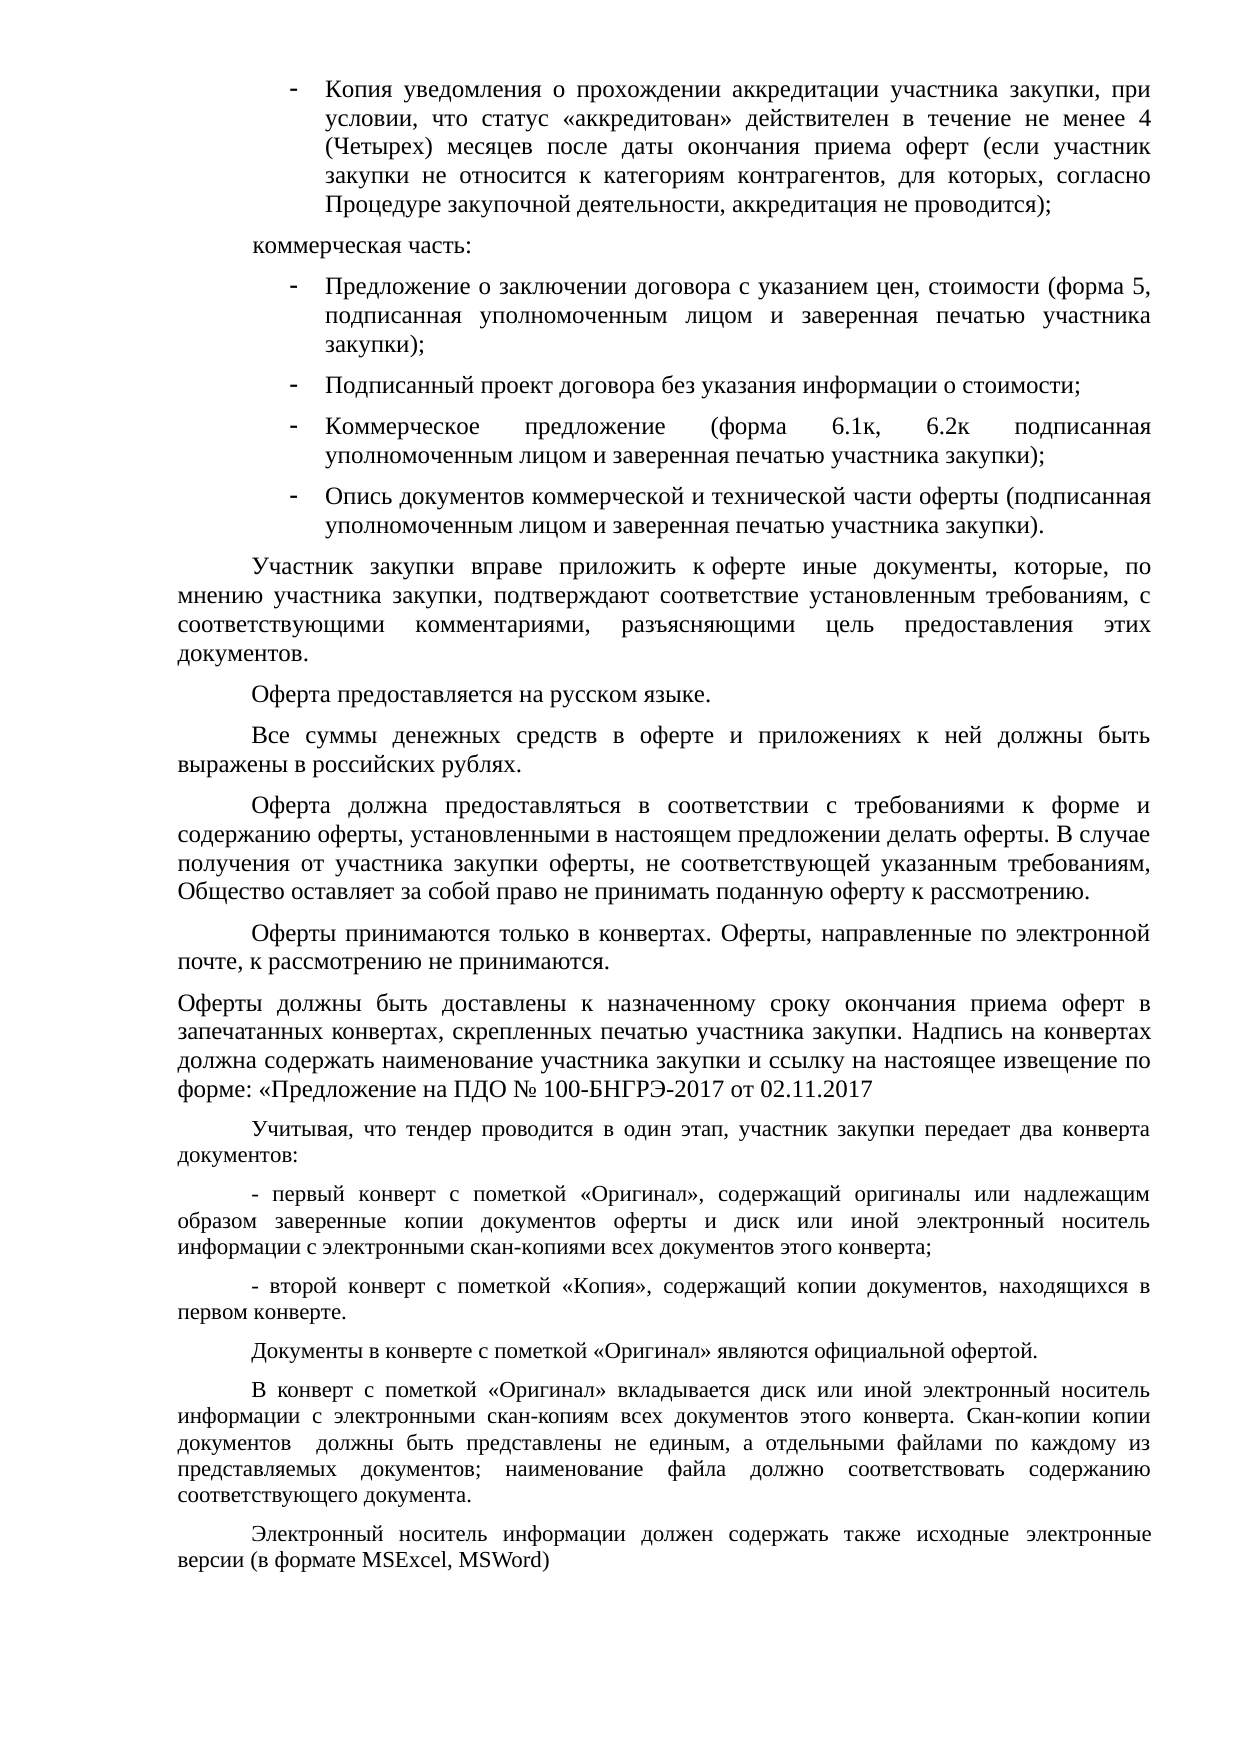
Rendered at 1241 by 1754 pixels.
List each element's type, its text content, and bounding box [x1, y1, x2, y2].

text коммерческая часть: [177, 230, 1152, 259]
text Учитывая, что тендер проводится в один этап, участник закупки передает два конверта документов: [177, 1115, 1152, 1168]
text Оферты должны быть доставлены к назначенному сроку окончания приема оферт в запечатанных конвертах, скрепленных печатью участника закупки. Надпись на конвертах должна содержать наименование участника закупки и ссылку на настоящее извещение по форме: «Предложение на ПДО № 100-БНГРЭ-2017 от 02.11.2017 [177, 988, 1152, 1103]
text Оферты принимаются только в конвертах. Оферты, направленные по электронной почте, к рассмотрению не принимаются. [177, 918, 1152, 975]
text Все суммы денежных средств в оферте и приложениях к ней должны быть выражены в российских рублях. [177, 720, 1152, 778]
text Участник закупки вправе приложить к оферте иные документы, которые, по мнению участника закупки, подтверждают соответствие установленным требованиям, с соответствующими комментариями, разъясняющими цель предоставления этих документов. [177, 551, 1152, 666]
list Предложение о заключении договора с указанием цен, стоимости (форма 5, подписанная уполномоченным лицом и заверенная печатью участника закупки); [289, 271, 1152, 358]
text В конверт с пометкой «Оригинал» вкладывается диск или иной электронный носитель информации с электронными скан-копиям всех документов этого конверта. Скан-копии копии документов должны быть представлены не единым, а отдельными файлами по каждому из представляемых документов; наименование файла должно соответствовать содержанию соответствующего документа. [177, 1376, 1152, 1508]
list Коммерческое предложение (форма 6.1к, 6.2к подписанная уполномоченным лицом и заверенная печатью участника закупки); [289, 411, 1152, 469]
list Опись документов коммерческой и технической части оферты (подписанная уполномоченным лицом и заверенная печатью участника закупки). [289, 481, 1152, 539]
text - второй конверт с пометкой «Копия», содержащий копии документов, находящихся в первом конверте. [177, 1272, 1152, 1324]
list Копия уведомления о прохождении аккредитации участника закупки, при условии, что статус «аккредитован» действителен в течение не менее 4 (Четырех) месяцев после даты окончания приема оферт (если участник закупки не относится к категориям контрагентов, для которых, согласно Процедуре закупочной деятельности, аккредитация не проводится); [289, 74, 1152, 218]
text Оферта предоставляется на русском языке. [177, 679, 1152, 708]
text Документы в конверте с пометкой «Оригинал» являются официальной офертой. [177, 1337, 1152, 1363]
list Подписанный проект договора без указания информации о стоимости; [289, 370, 1152, 399]
text - первый конверт с пометкой «Оригинал», содержащий оригиналы или надлежащим образом заверенные копии документов оферты и диск или иной электронный носитель информации с электронными скан-копиями всех документов этого конверта; [177, 1180, 1152, 1259]
text Электронный носитель информации должен содержать также исходные электронные версии (в формате MSExcel, MSWord) [177, 1520, 1152, 1573]
text Оферта должна предоставляться в соответствии с требованиями к форме и содержанию оферты, установленными в настоящем предложении делать оферты. В случае получения от участника закупки оферты, не соответствующей указанным требованиям, Общество оставляет за собой право не принимать поданную оферту к рассмотрению. [177, 790, 1152, 905]
